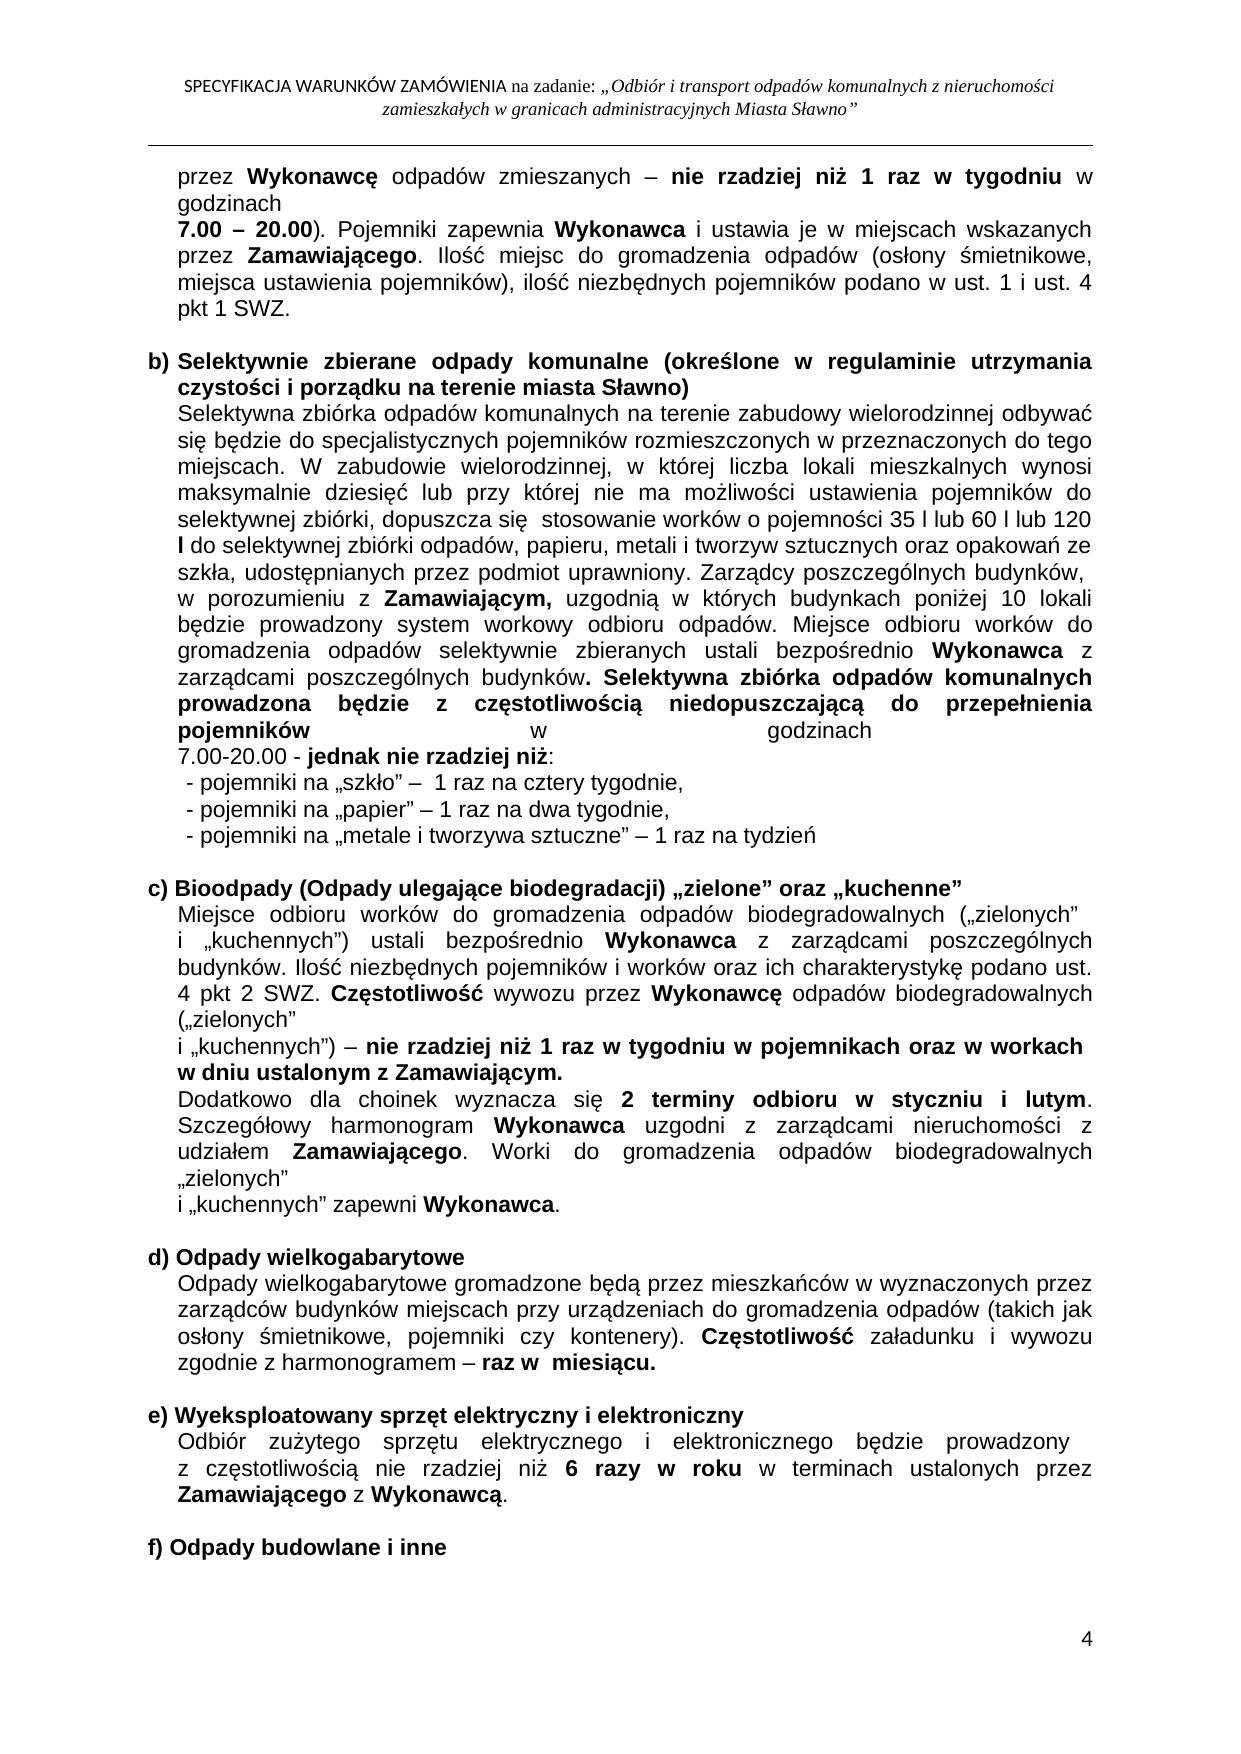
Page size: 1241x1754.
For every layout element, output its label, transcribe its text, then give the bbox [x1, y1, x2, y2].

text - pojemniki na „papier” – 1 raz na dwa tygodnie, [148, 796, 1093, 822]
text - pojemniki na „szkło” – 1 raz na cztery tygodnie, [148, 769, 1093, 796]
list Selektywnie zbierane odpady komunalne (określone w regulaminie utrzymania czystości i porządku na terenie miasta Sławno) [148, 348, 1093, 400]
text d) Odpady wielkogabarytowe [148, 1244, 1093, 1270]
text c) Bioodpady (Odpady ulegające biodegradacji) „zielone” oraz „kuchenne” [148, 875, 1093, 901]
text e) Wyeksploatowany sprzęt elektryczny i elektroniczny [148, 1402, 1093, 1428]
text Dodatkowo dla choinek wyznacza się 2 terminy odbioru w styczniu i lutym. Szczegółowy harmonogram Wykonawca uzgodni z zarządcami nieruchomości z udziałem Zamawiającego. Worki do gromadzenia odpadów biodegradowalnych „zielonych” i „kuchennych” zapewni Wykonawca. [177, 1086, 1093, 1217]
text Miejsce odbioru worków do gromadzenia odpadów biodegradowalnych („zielonych” i „kuchennych”) ustali bezpośrednio Wykonawca z zarządcami poszczególnych budynków. Ilość niezbędnych pojemników i worków oraz ich charakterystykę podano ust. 4 pkt 2 SWZ. Częstotliwość wywozu przez Wykonawcę odpadów biodegradowalnych („zielonych” i „kuchennych”) – nie rzadziej niż 1 raz w tygodniu w pojemnikach oraz w workach w dniu ustalonym z Zamawiającym. [177, 901, 1093, 1086]
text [177, 163, 1093, 321]
text Odpady wielkogabarytowe gromadzone będą przez mieszkańców w wyznaczonych przez zarządców budynków miejscach przy urządzeniach do gromadzenia odpadów (takich jak osłony śmietnikowe, pojemniki czy kontenery). Częstotliwość załadunku i wywozu zgodnie z harmonogramem – raz w miesiącu. [177, 1270, 1093, 1375]
text Selektywna zbiórka odpadów komunalnych na terenie zabudowy wielorodzinnej odbywać się będzie do specjalistycznych pojemników rozmieszczonych w przeznaczonych do tego miejscach. W zabudowie wielorodzinnej, w której liczba lokali mieszkalnych wynosi maksymalnie dziesięć lub przy której nie ma możliwości ustawienia pojemników do selektywnej zbiórki, dopuszcza się stosowanie worków o pojemności 35 l lub 60 l lub 120 l do selektywnej zbiórki odpadów, papieru, metali i tworzyw sztucznych oraz opakowań ze szkła, udostępnianych przez podmiot uprawniony. Zarządcy poszczególnych budynków, w porozumieniu z Zamawiającym, uzgodnią w których budynkach poniżej 10 lokali będzie prowadzony system workowy odbioru odpadów. Miejsce odbioru worków do gromadzenia odpadów selektywnie zbieranych ustali bezpośrednio Wykonawca z zarządcami poszczególnych budynków. Selektywna zbiórka odpadów komunalnych prowadzona będzie z częstotliwością niedopuszczającą do przepełnienia pojemników w godzinach 7.00-20.00 - jednak nie rzadziej niż: [177, 400, 1093, 769]
text - pojemniki na „metale i tworzywa sztuczne” – 1 raz na tydzień [148, 822, 1093, 848]
text f) Odpady budowlane i inne [148, 1533, 1093, 1560]
text Odbiór zużytego sprzętu elektrycznego i elektronicznego będzie prowadzony z częstotliwością nie rzadziej niż 6 razy w roku w terminach ustalonych przez Zamawiającego z Wykonawcą. [177, 1428, 1093, 1507]
